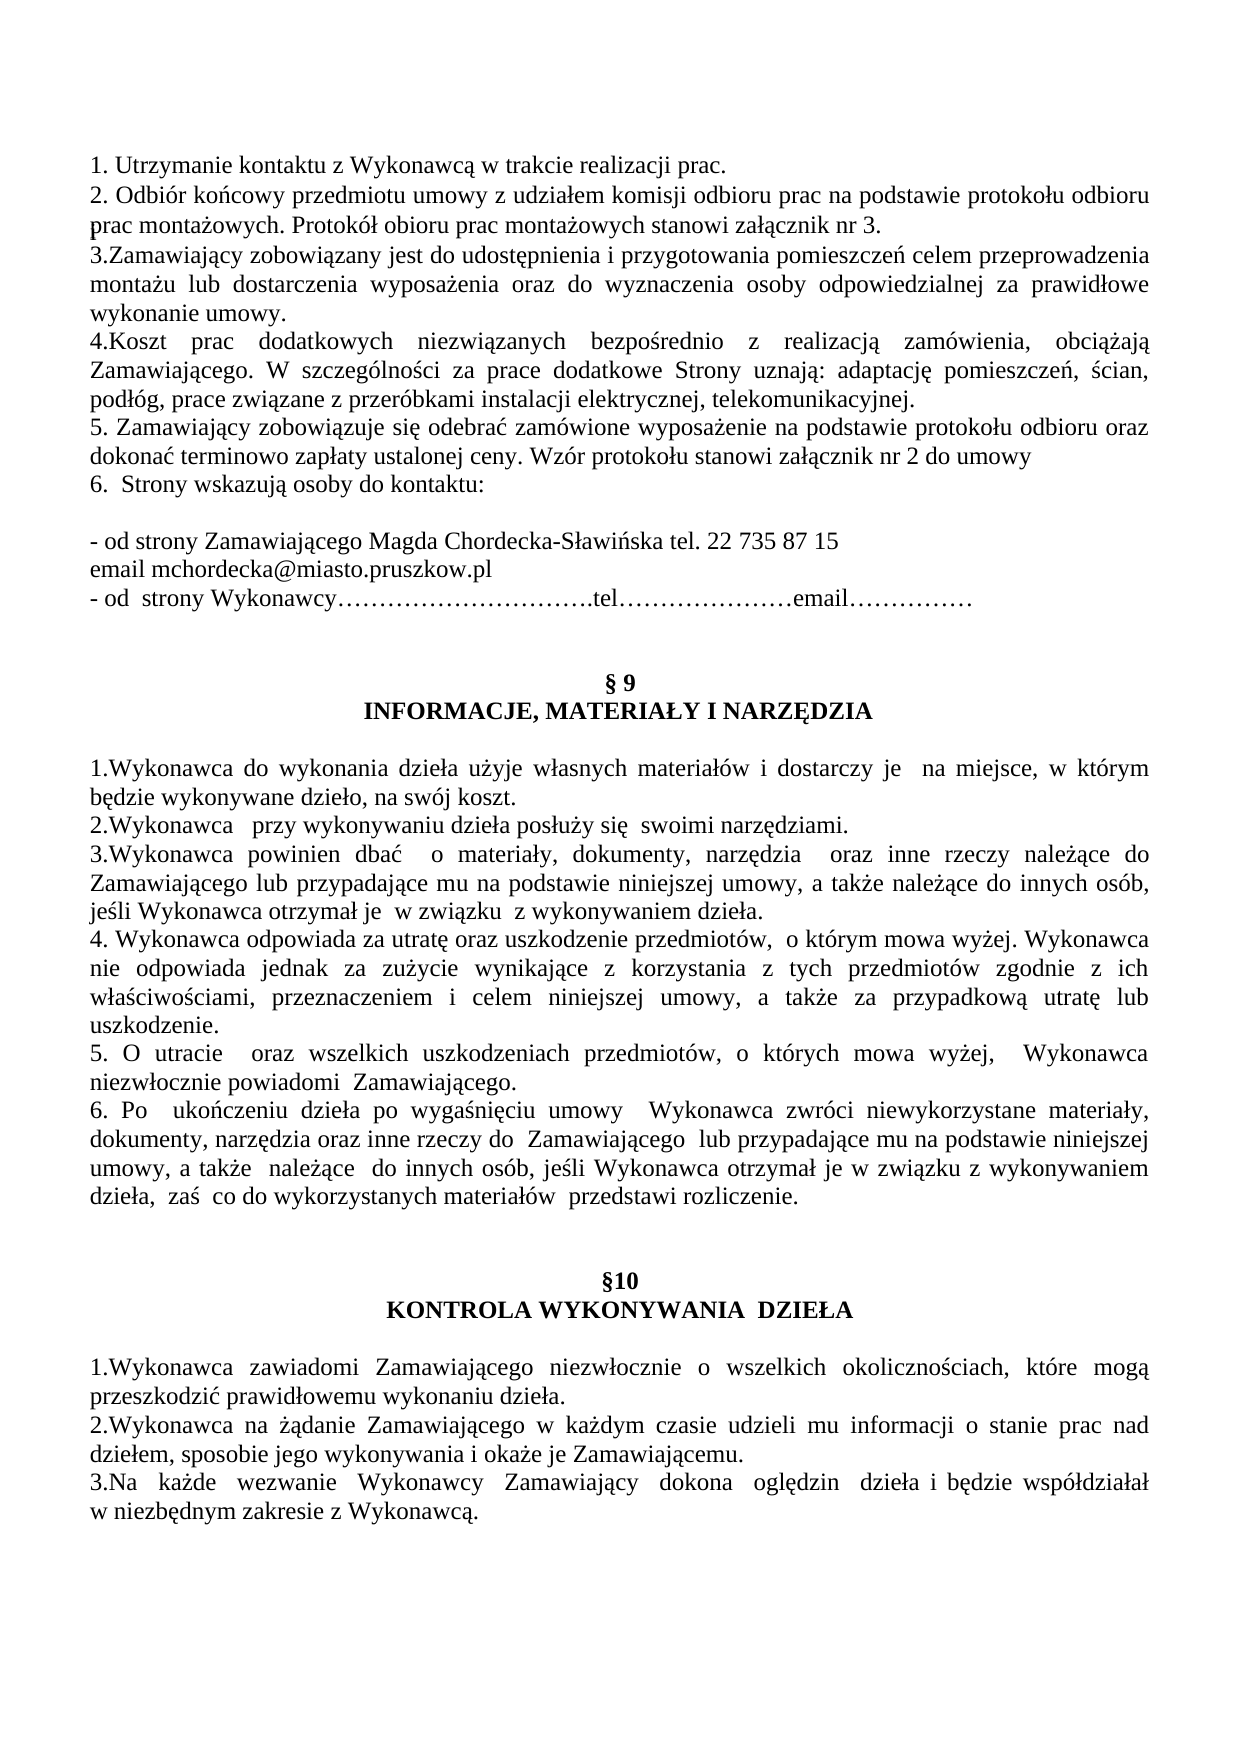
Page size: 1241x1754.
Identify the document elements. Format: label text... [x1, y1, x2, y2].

text 4.Koszt prac dodatkowych niezwiązanych bezpośrednio z realizacją zamówienia, obciążają Zamawiającego. W szczególności za prace dodatkowe Strony uznają: adaptację pomieszczeń, ścian, podłóg, prace związane z przeróbkami instalacji elektrycznej, telekomunikacyjnej. [89, 327, 1150, 412]
text 5. Zamawiający zobowiązuje się odebrać zamówione wyposażenie na podstawie protokołu odbioru oraz dokonać terminowo zapłaty ustalonej ceny. Wzór protokołu stanowi załącznik nr 2 do umowy [89, 412, 1150, 469]
text 6. Po ukończeniu dzieła po wygaśnięciu umowy Wykonawca zwróci niewykorzystane materiały, dokumenty, narzędzia oraz inne rzeczy do Zamawiającego lub przypadające mu na podstawie niniejszej umowy, a także należące do innych osób, jeśli Wykonawca otrzymał je w związku z wykonywaniem dzieła, zaś co do wykorzystanych materiałów przedstawi rozliczenie. [89, 1096, 1150, 1210]
text 2. Odbiór końcowy przedmiotu umowy z udziałem komisji odbioru prac na podstawie protokołu odbioru prac montażowych. Protokół obioru prac montażowych stanowi załącznik nr 3. [89, 180, 1150, 239]
text - od strony Zamawiającego Magda Chordecka-Sławińska tel. 22 735 87 15 [89, 526, 1150, 555]
text 3.Zamawiający zobowiązany jest do udostępnienia i przygotowania pomieszczeń celem przeprowadzenia montażu lub dostarczenia wyposażenia oraz do wyznaczenia osoby odpowiedzialnej za prawidłowe wykonanie umowy. [89, 241, 1150, 327]
text 1. Utrzymanie kontaktu z Wykonawcą w trakcie realizacji prac. [89, 150, 1150, 179]
text 2.Wykonawca na żądanie Zamawiającego w każdym czasie udzieli mu informacji o stanie prac nad dziełem, sposobie jego wykonywania i okaże je Zamawiającemu. [89, 1410, 1150, 1467]
text KONTROLA WYKONYWANIA DZIEŁA [89, 1296, 1150, 1324]
text email mchordecka@miasto.pruszkow.pl [89, 555, 1150, 583]
text 2.Wykonawca przy wykonywaniu dzieła posłuży się swoimi narzędziami. [89, 811, 1150, 839]
text §10 [89, 1267, 1150, 1296]
text 4. Wykonawca odpowiada za utratę oraz uszkodzenie przedmiotów, o którym mowa wyżej. Wykonawca nie odpowiada jednak za zużycie wynikające z korzystania z tych przedmiotów zgodnie z ich właściwościami, przeznaczeniem i celem niniejszej umowy, a także za przypadkową utratę lub uszkodzenie. [89, 925, 1150, 1039]
text 5. O utracie oraz wszelkich uszkodzeniach przedmiotów, o których mowa wyżej, Wykonawca niezwłocznie powiadomi Zamawiającego. [89, 1039, 1150, 1096]
text 3.Na każde wezwanie Wykonawcy Zamawiający dokona oględzin dzieła i będzie współdziałał w niezbędnym zakresie z Wykonawcą. [89, 1467, 1150, 1525]
text 6. Strony wskazują osoby do kontaktu: [89, 469, 1150, 498]
text - od strony Wykonawcy………………………….tel…………………email…………… [89, 583, 1150, 612]
text INFORMACJE, MATERIAŁY I NARZĘDZIA [89, 697, 1150, 725]
text § 9 [89, 668, 1150, 697]
text 1.Wykonawca zawiadomi Zamawiającego niezwłocznie o wszelkich okolicznościach, które mogą przeszkodzić prawidłowemu wykonaniu dzieła. [89, 1352, 1150, 1410]
text 1.Wykonawca do wykonania dzieła użyje własnych materiałów i dostarczy je na miejsce, w którym będzie wykonywane dzieło, na swój koszt. [89, 754, 1150, 811]
text 3.Wykonawca powinien dbać o materiały, dokumenty, narzędzia oraz inne rzeczy należące do Zamawiającego lub przypadające mu na podstawie niniejszej umowy, a także należące do innych osób, jeśli Wykonawca otrzymał je w związku z wykonywaniem dzieła. [89, 839, 1150, 925]
